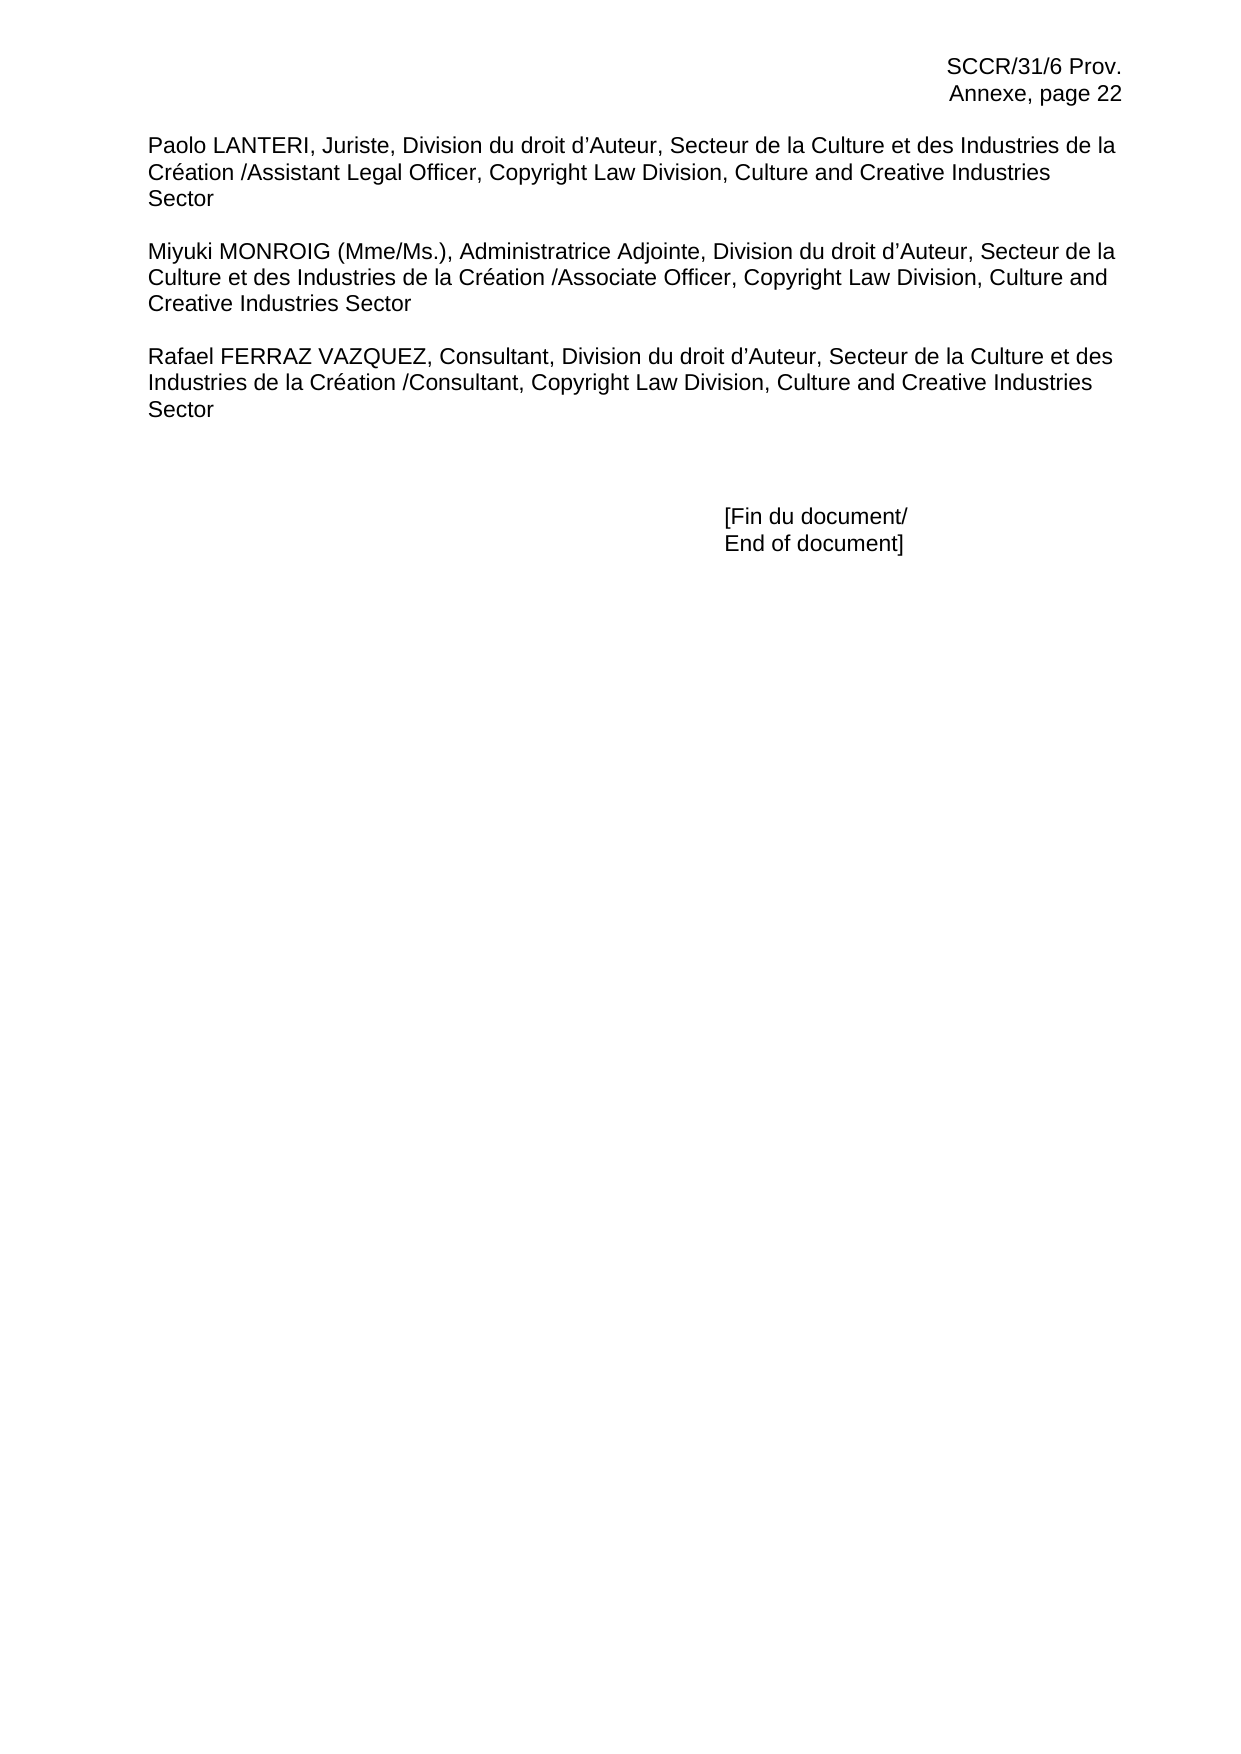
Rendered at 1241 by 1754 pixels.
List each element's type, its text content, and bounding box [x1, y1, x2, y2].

text [Fin du document/ End of document] [724, 503, 1122, 557]
text Paolo LANTERI, Juriste, Division du droit d’Auteur, Secteur de la Culture et des Industries de la Création /Assistant Legal Officer, Copyright Law Division, Culture and Creative Industries Sector [148, 132, 1122, 211]
text Rafael FERRAZ VAZQUEZ, Consultant, Division du droit d’Auteur, Secteur de la Culture et des Industries de la Création /Consultant, Copyright Law Division, Culture and Creative Industries Sector [148, 343, 1122, 422]
text Miyuki MONROIG (Mme/Ms.), Administratrice Adjointe, Division du droit d’Auteur, Secteur de la Culture et des Industries de la Création /Associate Officer, Copyright Law Division, Culture and Creative Industries Sector [148, 238, 1122, 317]
